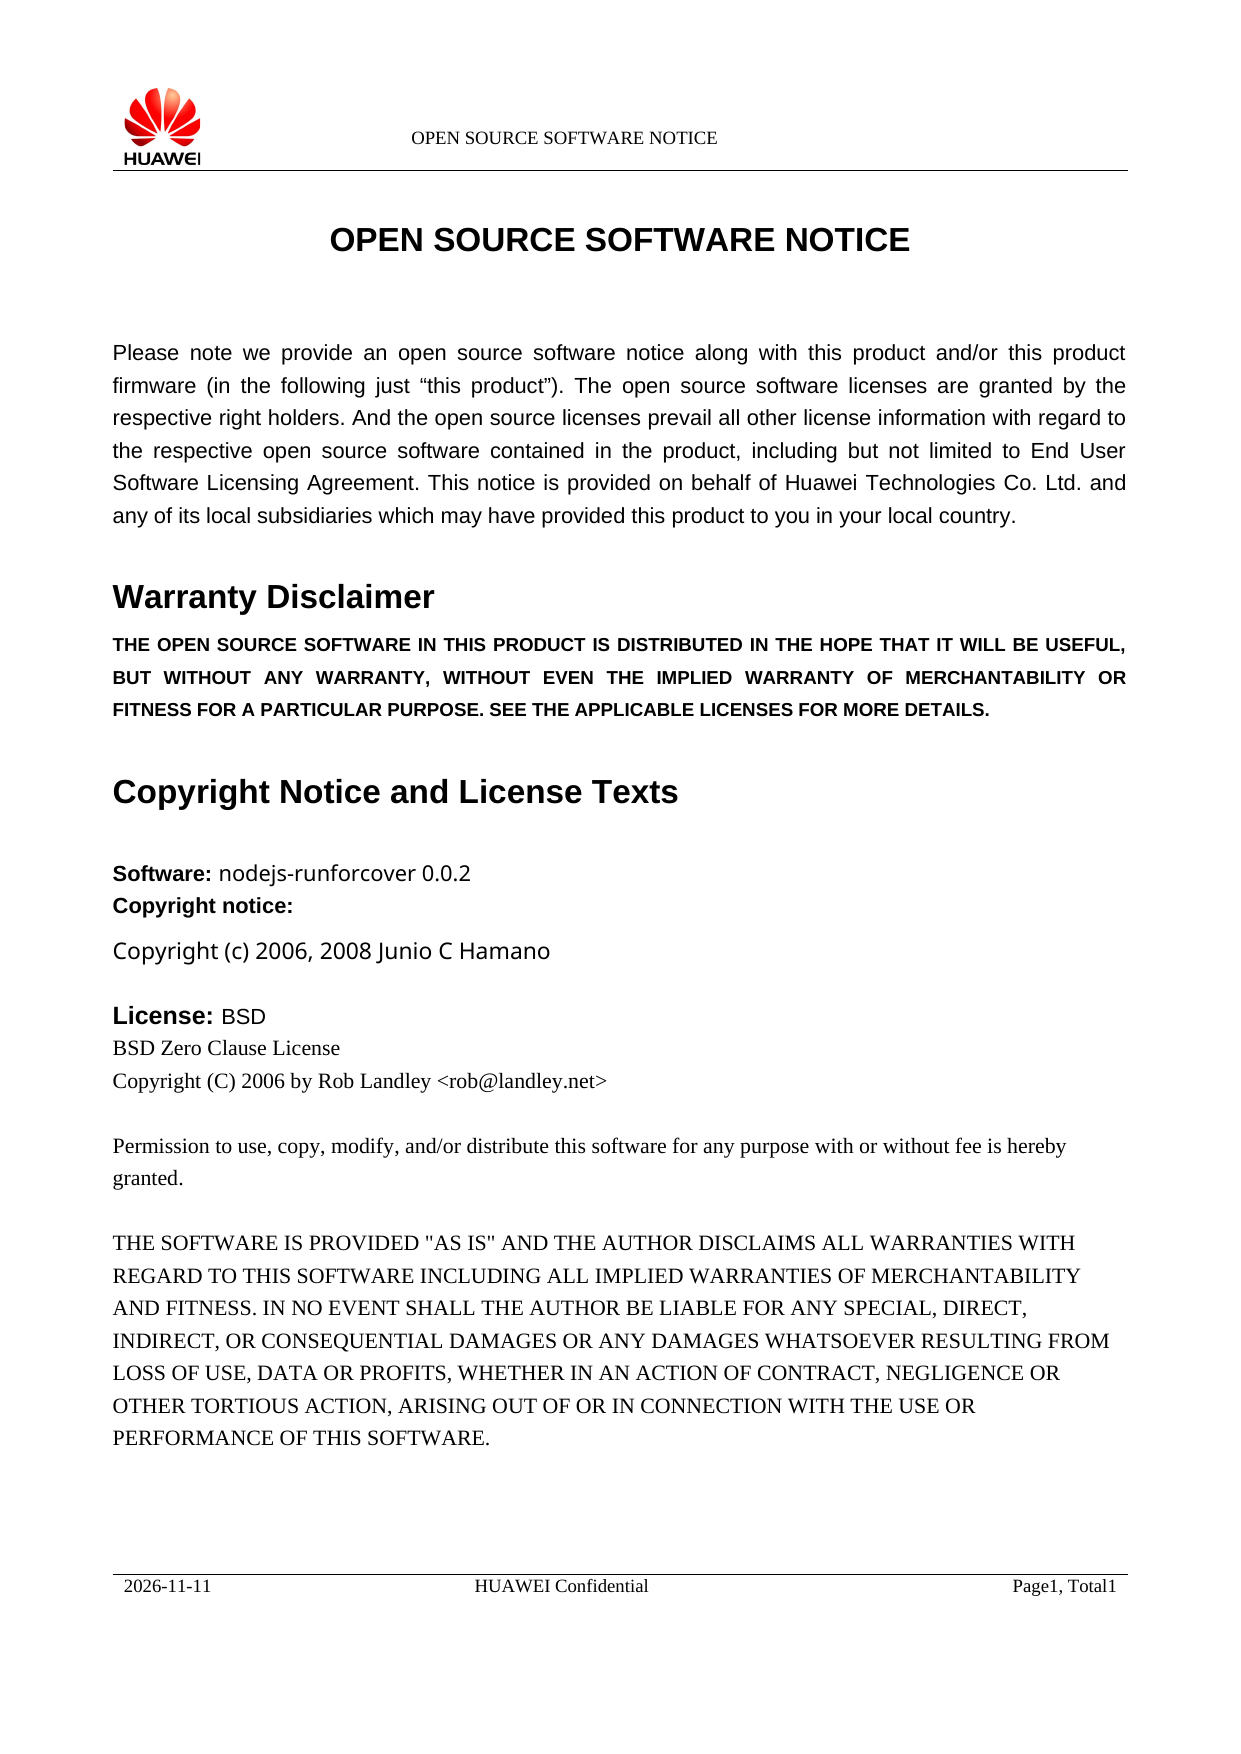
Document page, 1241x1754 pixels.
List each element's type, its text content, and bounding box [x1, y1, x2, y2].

text License: BSD [112, 999, 1128, 1031]
text Copyright (c) 2006, 2008 Junio C Hamano [112, 934, 1128, 999]
text The open source software in this product is distributed in the hope that it will be useful, but WITHOUT ANY WARRANTY, without even the implied warranty of MERCHANTABILITY or FITNESS FOR A PARTICULAR PURPOSE. See the applicable licenses for more details. [112, 629, 1128, 726]
picture [124, 88, 201, 165]
title Software: nodejs-runforcover 0.0.2 [112, 856, 1128, 889]
text BSD Zero Clause License Copyright (C) 2006 by Rob Landley <rob@landley.net> Permission to use, copy, modify, and/or distribute this software for any purpose with or without fee is hereby granted. THE SOFTWARE IS PROVIDED "AS IS" AND THE AUTHOR DISCLAIMS ALL WARRANTIES WITH REGARD TO THIS SOFTWARE INCLUDING ALL IMPLIED WARRANTIES OF MERCHANTABILITY AND FITNESS. IN NO EVENT SHALL THE AUTHOR BE LIABLE FOR ANY SPECIAL, DIRECT, INDIRECT, OR CONSEQUENTIAL DAMAGES OR ANY DAMAGES WHATSOEVER RESULTING FROM LOSS OF USE, DATA OR PROFITS, WHETHER IN AN ACTION OF CONTRACT, NEGLIGENCE OR OTHER TORTIOUS ACTION, ARISING OUT OF OR IN CONNECTION WITH THE USE OR PERFORMANCE OF THIS SOFTWARE. [112, 1031, 1128, 1486]
text Please note we provide an open source software notice along with this product and/or this product firmware (in the following just “this product”). The open source software licenses are granted by the respective right holders. And the open source licenses prevail all other license information with regard to the respective open source software contained in the product, including but not limited to End User Software Licensing Agreement. This notice is provided on behalf of Huawei Technologies Co. Ltd. and any of its local subsidiaries which may have provided this product to you in your local country. [112, 336, 1128, 531]
text Warranty Disclaimer [112, 564, 1128, 629]
text Copyright Notice and License Texts [112, 759, 1128, 824]
text OPEN SOURCE SOFTWARE NOTICE [112, 206, 1128, 271]
text Copyright notice: [112, 889, 1128, 921]
